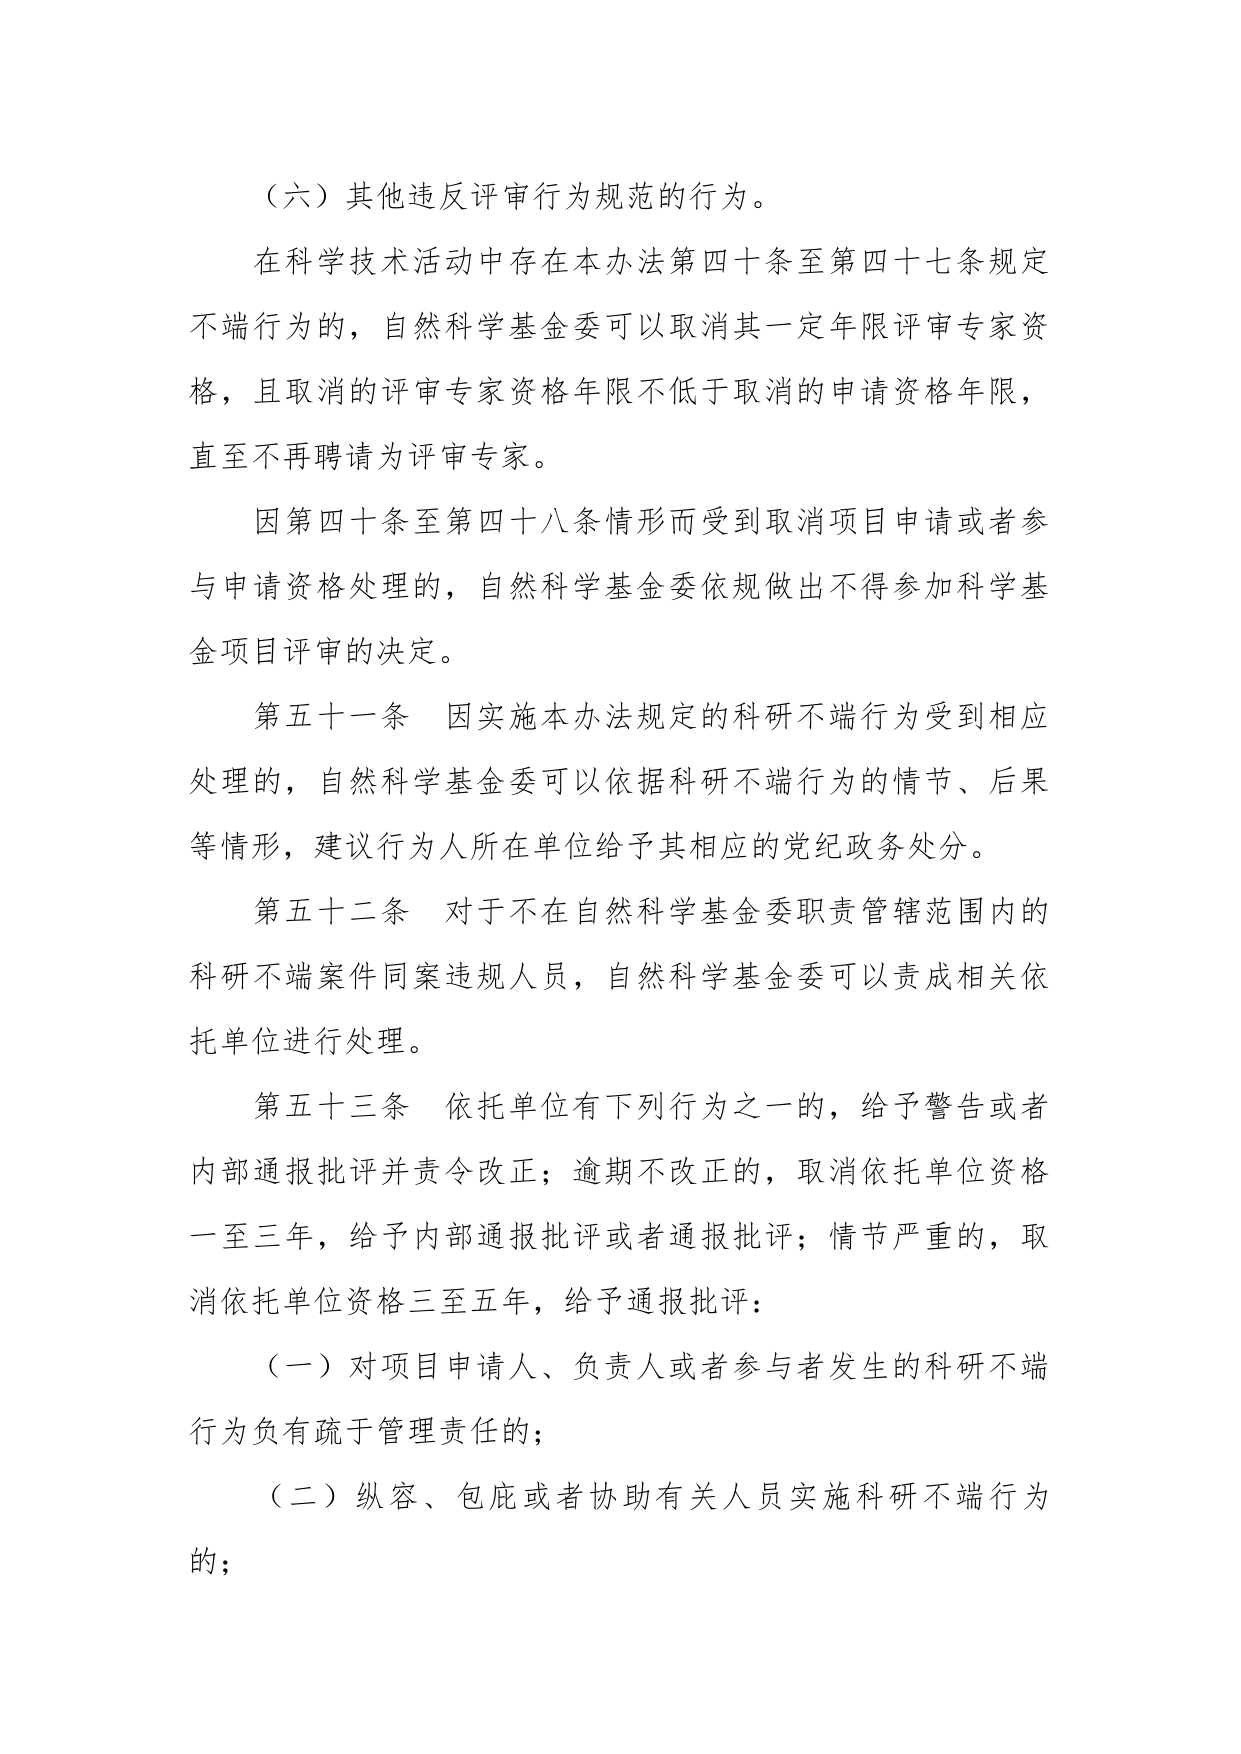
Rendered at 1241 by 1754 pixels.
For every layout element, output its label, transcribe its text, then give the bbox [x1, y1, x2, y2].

text （二）纵容、包庇或者协助有关人员实施科研不端行为的； [187, 1462, 1053, 1592]
text 第五十一条 因实施本办法规定的科研不端行为受到相应处理的，自然科学基金委可以依据科研不端行为的情节、后果等情形，建议行为人所在单位给予其相应的党纪政务处分。 [187, 682, 1053, 877]
text （六）其他违反评审行为规范的行为。 [187, 162, 1053, 227]
text 第五十二条 对于不在自然科学基金委职责管辖范围内的科研不端案件同案违规人员，自然科学基金委可以责成相关依托单位进行处理。 [187, 877, 1053, 1072]
text （一）对项目申请人、负责人或者参与者发生的科研不端行为负有疏于管理责任的； [187, 1332, 1053, 1462]
text 在科学技术活动中存在本办法第四十条至第四十七条规定不端行为的，自然科学基金委可以取消其一定年限评审专家资格，且取消的评审专家资格年限不低于取消的申请资格年限，直至不再聘请为评审专家。 [187, 227, 1053, 487]
text 因第四十条至第四十八条情形而受到取消项目申请或者参与申请资格处理的，自然科学基金委依规做出不得参加科学基金项目评审的决定。 [187, 487, 1053, 682]
text 第五十三条 依托单位有下列行为之一的，给予警告或者内部通报批评并责令改正；逾期不改正的，取消依托单位资格一至三年，给予内部通报批评或者通报批评；情节严重的，取消依托单位资格三至五年，给予通报批评： [187, 1072, 1053, 1332]
